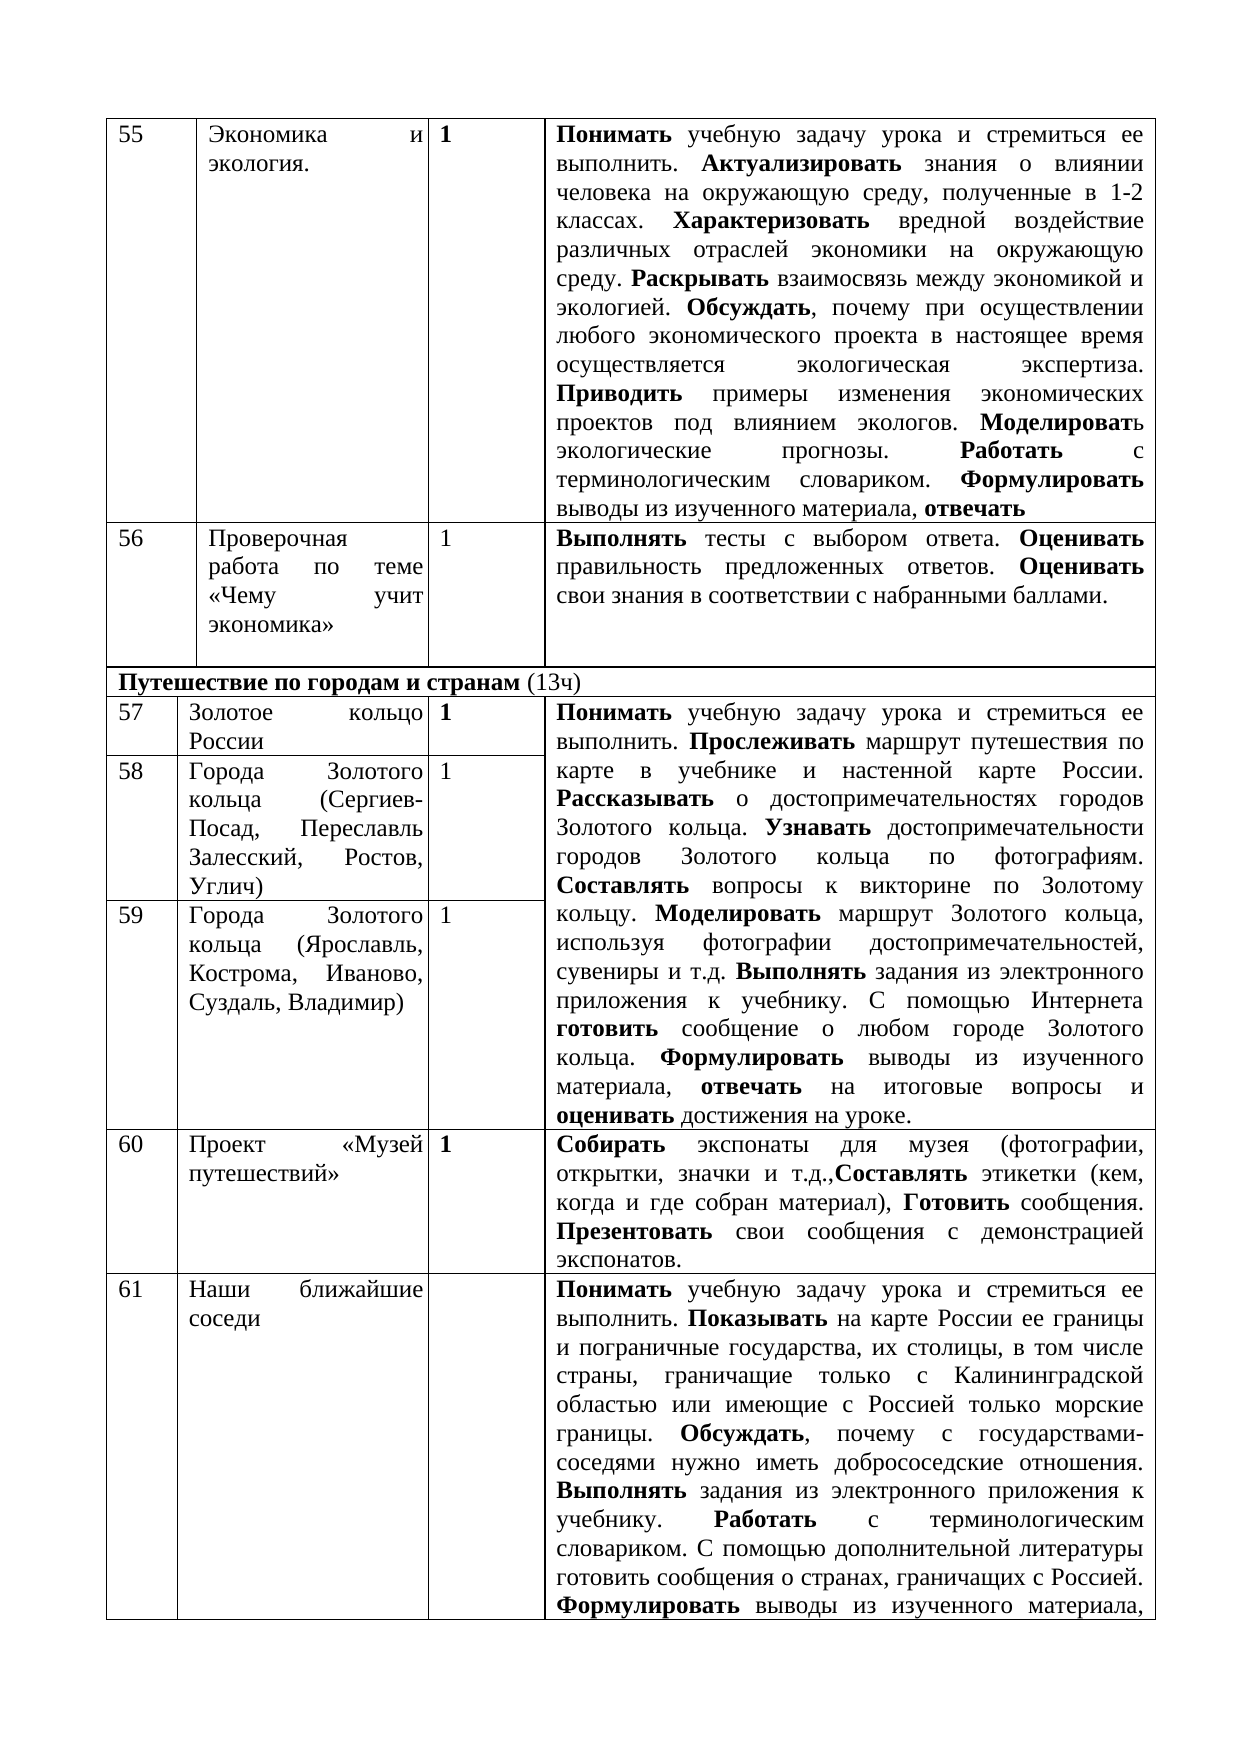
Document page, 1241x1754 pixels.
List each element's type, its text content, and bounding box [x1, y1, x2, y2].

table_cell Понимать учебную задачу урока и стремиться ее выполнить. Прослеживать маршрут путешествия по карте в учебнике и настенной карте России. Рассказывать о достопримечательностях городов Золотого кольца. Узнавать достопримечательности городов Золотого кольца по фотографиям. Составлять вопросы к викторине по Золотому кольцу. Моделировать маршрут Золотого кольца, используя фотографии достопримечательностей, сувениры и т.д. Выполнять задания из электронного приложения к учебнику. С помощью Интернета готовить сообщение о любом городе Золотого кольца. Формулировать выводы из изученного материала, отвечать на итоговые вопросы и оценивать достижения на уроке. [546, 697, 1155, 1128]
table_cell Выполнять тесты с выбором ответа. Оценивать правильность предложенных ответов. Оценивать свои знания в соответствии с набранными баллами. [546, 523, 1155, 666]
table_cell Экономика и экология. [197, 119, 428, 522]
table_cell 1 [429, 697, 544, 755]
table_cell Собирать экспонаты для музея (фотографии, открытки, значки и т.д.,Составлять этикетки (кем, когда и где собран материал), Готовить сообщения. Презентовать свои сообщения с демонстрацией экспонатов. [546, 1130, 1155, 1273]
table_cell 59 [107, 901, 177, 1128]
table_cell Золотое кольцо России [178, 697, 428, 755]
table_cell 57 [107, 697, 177, 755]
table_cell 1 [429, 1130, 544, 1273]
table_cell 56 [107, 523, 196, 666]
table_cell 1 [429, 119, 544, 522]
table_cell 60 [107, 1130, 177, 1273]
table_cell Путешествие по городам и странам (13ч) [107, 668, 1155, 696]
table_cell 58 [107, 756, 177, 899]
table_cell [178, 1274, 428, 1619]
table_cell [429, 1274, 544, 1619]
table_cell 61 [107, 1274, 177, 1619]
table_cell Города Золотого кольца (Ярославль, Кострома, Иваново, Суздаль, Владимир) [178, 901, 428, 1128]
table_cell 1 [429, 756, 544, 899]
table_cell Проект «Музей путешествий» [178, 1130, 428, 1273]
table_cell 1 [429, 901, 544, 1128]
table_cell 55 [107, 119, 196, 522]
table_cell Проверочная работа по теме «Чему учит экономика» [197, 523, 428, 666]
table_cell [546, 1274, 1155, 1619]
table_cell Понимать учебную задачу урока и стремиться ее выполнить. Актуализировать знания о влиянии человека на окружающую среду, полученные в 1-2 классах. Характеризовать вредной воздействие различных отраслей экономики на окружающую среду. Раскрывать взаимосвязь между экономикой и экологией. Обсуждать, почему при осуществлении любого экономического проекта в настоящее время осуществляется экологическая экспертиза. Приводить примеры изменения экономических проектов под влиянием экологов. Моделировать экологические прогнозы. Работать с терминологическим словариком. Формулировать выводы из изученного материала, отвечать [546, 119, 1155, 522]
table_cell 1 [429, 523, 544, 666]
table_cell Города Золотого кольца (Сергиев-Посад, Переславль Залесский, Ростов, Углич) [178, 756, 428, 899]
